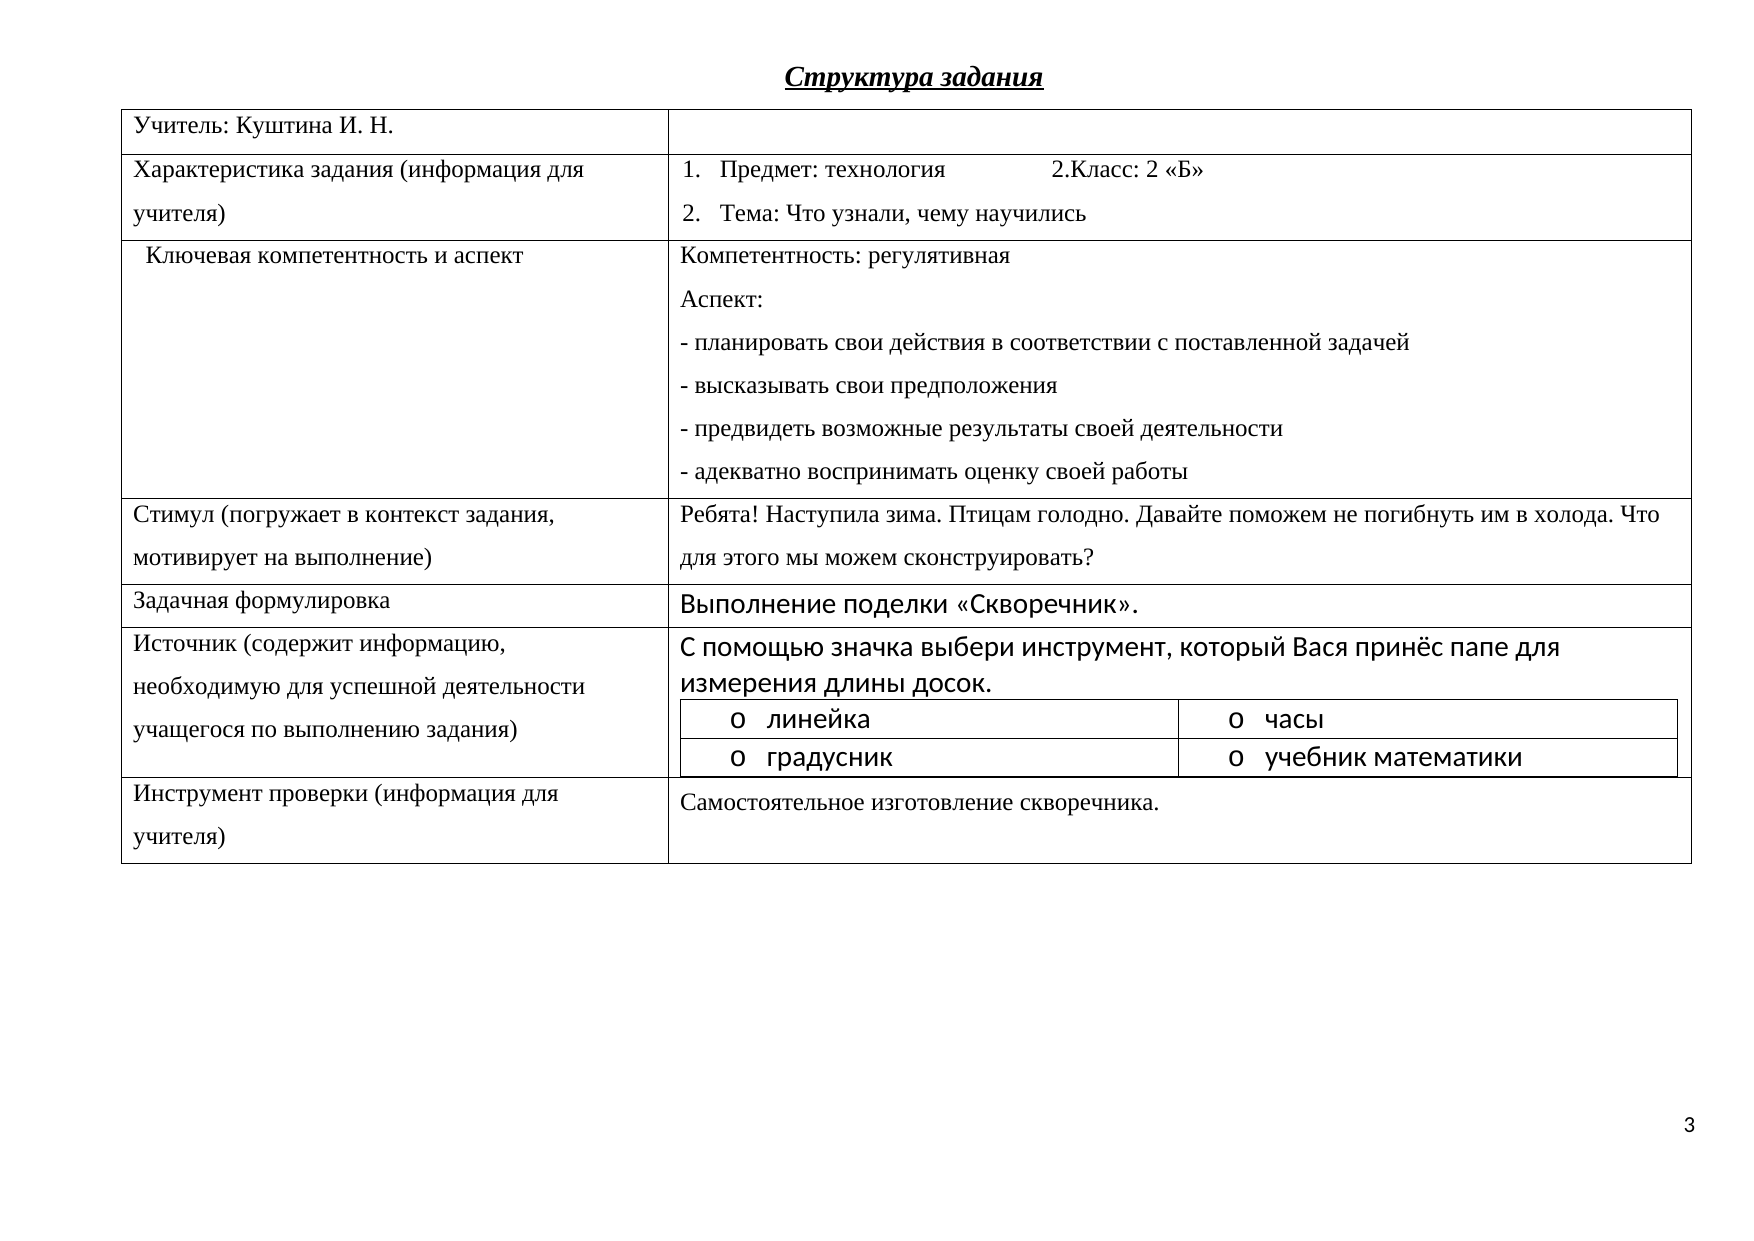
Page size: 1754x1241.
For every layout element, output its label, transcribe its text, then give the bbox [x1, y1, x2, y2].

table_cell Ключевая компетентность и аспект [122, 241, 668, 498]
table_cell Предмет: технология 2.Класс: 2 «Б» Тема: Что узнали, чему научились [669, 155, 1691, 239]
table_cell Стимул (погружает в контекст задания, мотивирует на выполнение) [122, 499, 668, 584]
table_cell Компетентность: регулятивная Аспект: - планировать свои действия в соответствии с поставленной задачей - высказывать свои предположения - предвидеть возможные результаты своей деятельности - адекватно воспринимать оценку своей работы [669, 241, 1691, 498]
text Структура задания [133, 59, 1695, 93]
table_cell Источник (содержит информацию, необходимую для успешной деятельности учащегося по выполнению задания) [122, 628, 668, 777]
table_header [669, 110, 1691, 153]
table_cell С помощью значка выбери инструмент, который Вася принёс папе для измерения длины досок. [669, 628, 1691, 777]
table_cell Ребята! Наступила зима. Птицам голодно. Давайте поможем не погибнуть им в холода. Что для этого мы можем сконструировать? [669, 499, 1691, 584]
table_header Учитель: Куштина И. Н. [122, 110, 668, 153]
table_cell Инструмент проверки (информация для учителя) [122, 778, 668, 863]
table_cell Самостоятельное изготовление скворечника. [669, 778, 1691, 863]
table_cell Выполнение поделки «Скворечник». [669, 585, 1691, 627]
table_cell Характеристика задания (информация для учителя) [122, 155, 668, 239]
table_cell Задачная формулировка [122, 585, 668, 627]
